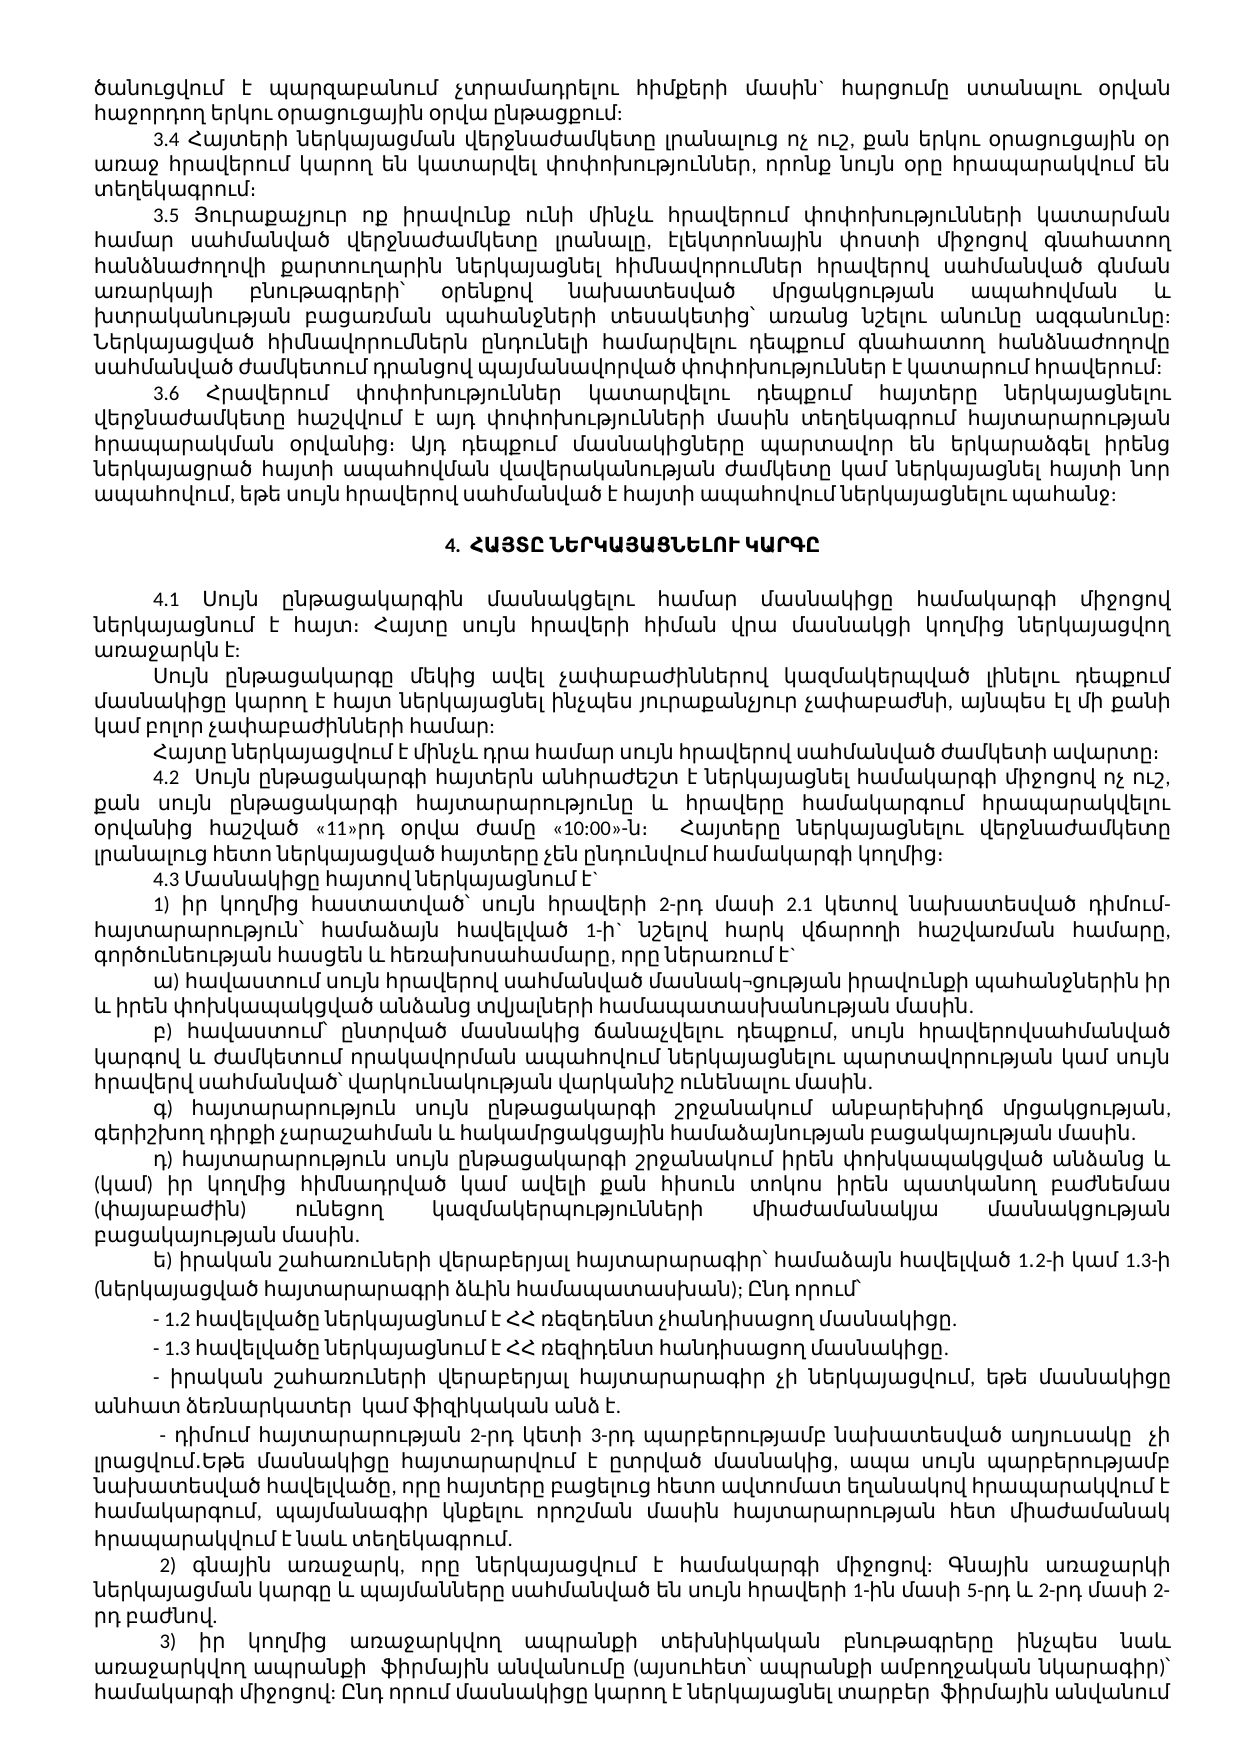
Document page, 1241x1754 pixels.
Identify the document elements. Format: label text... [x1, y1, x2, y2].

text բ) հավաստում՝ ընտրված մասնակից ճանաչվելու դեպքում, սույն հրավերովսահմանված կարգով և ժամկետում որակավորման ապահովում ներկայացնելու պարտավորության կամ սույն հրավերվ սահմանված՝ վարկունակության վարկանիշ ունենալու մասին. [94, 1019, 1171, 1095]
text Հայտը ներկայացվում է մինչև դրա համար սույն հրավերով սահմանված ժամկետի ավարտը։ [94, 739, 1171, 764]
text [94, 1628, 1171, 1705]
text ե) իրական շահառուների վերաբերյալ հայտարարագիր՝ համաձայն հավելված 1․2-ի կամ 1.3-ի (ներկայացված հայտարարագրի ձևին համապատասխան); Ընդ որում՝ [94, 1247, 1171, 1302]
text 3.6 Հրավերում փոփոխություններ կատարվելու դեպքում հայտերը ներկայացնելու վերջնաժամկետը հաշվվում է այդ փոփոխությունների մասին տեղեկագրում հայտարարության հրապարակման օրվանից։ Այդ դեպքում մասնակիցները պարտավոր են երկարաձգել իրենց ներկայացրած հայտի ապահովման վավերականության ժամկետը կամ ներկայացնել հայտի նոր ապահովում, եթե սույն հրավերով սահմանված է հայտի ապահովում ներկայացնելու պահանջ: [94, 380, 1171, 507]
text 2) գնային առաջարկ, որը ներկայացվում է համակարգի միջոցով: Գնային առաջարկի ներկայացման կարգը և պայմանները սահմանված են սույն հրավերի 1-ին մասի 5-րդ և 2-րդ մասի 2-րդ բաժնով. [94, 1552, 1171, 1628]
text դ) հայտարարություն սույն ընթացակարգի շրջանակում իրեն փոխկապակցված անձանց և (կամ) իր կողմից հիմնադրված կամ ավելի քան հիսուն տոկոս իրեն պատկանող բաժնեմաս (փայաբաժին) ունեցող կազմակերպությունների միաժամանակյա մասնակցության բացակայության մասին. [94, 1146, 1171, 1247]
text 4.2 Սույն ընթացակարգի հայտերն անհրաժեշտ է ներկայացնել համակարգի միջոցով ոչ ուշ, քան սույն ընթացակարգի հայտարարությունը և հրավերը համակարգում հրապարակվելու օրվանից հաշված «11»րդ օրվա ժամը «10:00»-ն։ Հայտերը ներկայացնելու վերջնաժամկետը լրանալուց հետո ներկայացված հայտերը չեն ընդունվում համակարգի կողմից։ [94, 764, 1171, 866]
text 3.5 Յուրաքաչյուր ոք իրավունք ունի մինչև հրավերում փոփոխությունների կատարման համար սահմանված վերջնաժամկետը լրանալը, էլեկտրոնային փոստի միջոցով գնահատող հանձնաժողովի քարտուղարին ներկայացնել հիմնավորումներ հրավերով սահմանված գնման առարկայի բնութագրերի՝ օրենքով նախատեսված մրցակցության ապահովման և խտրականության բացառման պահանջների տեսակետից՝ առանց նշելու անունը ազգանունը: Ներկայացված հիմնավորումներն ընդունելի համարվելու դեպքում գնահատող հանձնաժողովը սահմանված ժամկետում դրանցով պայմանավորված փոփոխություններ է կատարում հրավերում: [94, 202, 1171, 380]
text - 1.2 հավելվածը ներկայացնում է ՀՀ ռեզեդենտ չհանդիսացող մասնակիցը. [94, 1306, 1171, 1331]
text - 1.3 հավելվածը ներկայացնում է ՀՀ ռեզիդենտ հանդիսացող մասնակիցը. [94, 1335, 1171, 1360]
text ա) հավաստում սույն հրավերով սահմանված մասնակ¬ցության իրավունքի պահանջներին իր և իրեն փոխկապակցված անձանց տվյալների համապատասխանության մասին. [94, 968, 1171, 1019]
text գ) հայտարարություն սույն ընթացակարգի շրջանակում անբարեխիղճ մրցակցության, գերիշխող դիրքի չարաշահման և հակամրցակցային համաձայնության բացակայության մասին. [94, 1095, 1171, 1146]
text 1) իր կողմից հաստատված՝ սույն հրավերի 2-րդ մասի 2.1 կետով նախատեսված դիմում-հայտարարություն՝ համաձայն հավելված 1-ի` նշելով հարկ վճարողի հաշվառման համարը, գործունեության հասցեն և հեռախոսահամարը, որը ներառում է` [94, 892, 1171, 968]
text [94, 75, 1171, 126]
text - դիմում հայտարարության 2-րդ կետի 3-րդ պարբերությամբ նախատեսված աղյուսակը չի լրացվում․Եթե մասնակիցը հայտարարվում է ըտրված մասնակից, ապա սույն պարբերությամբ նախատեսված հավելվածը, որը հայտերը բացելուց հետո ավտոմատ եղանակով հրապարակվում է համակարգում, պայմանագիր կնքելու որոշման մասին հայտարարության հետ միաժամանակ հրապարակվում է նաև տեղեկագրում. [94, 1422, 1171, 1552]
text 4. ՀԱՅՏԸ ՆԵՐԿԱՅԱՑՆԵԼՈՒ ԿԱՐԳԸ [94, 532, 1171, 558]
text - իրական շահառուների վերաբերյալ հայտարարագիր չի ներկայացվում, եթե մասնակիցը անհատ ձեռնարկատեր կամ ֆիզիկական անձ է. [94, 1364, 1171, 1419]
text Սույն ընթացակարգը մեկից ավել չափաբաժիններով կազմակերպված լինելու դեպքում մասնակիցը կարող է հայտ ներկայացնել ինչպես յուրաքանչյուր չափաբաժնի, այնպես էլ մի քանի կամ բոլոր չափաբաժինների համար: [94, 663, 1171, 739]
text 4.1 Սույն ընթացակարգին մասնակցելու համար մասնակիցը համակարգի միջոցով ներկայացնում է հայտ։ Հայտը սույն հրավերի հիման վրա մասնակցի կողմից ներկայացվող առաջարկն է: [94, 587, 1171, 663]
text 4.3 Մասնակիցը հայտով ներկայացնում է` [94, 866, 1171, 892]
text 3.4 Հայտերի ներկայացման վերջնաժամկետը լրանալուց ոչ ուշ, քան երկու օրացուցային օր առաջ հրավերում կարող են կատարվել փոփոխություններ, որոնք նույն օրը հրապարակվում են տեղեկագրում։ [94, 126, 1171, 202]
